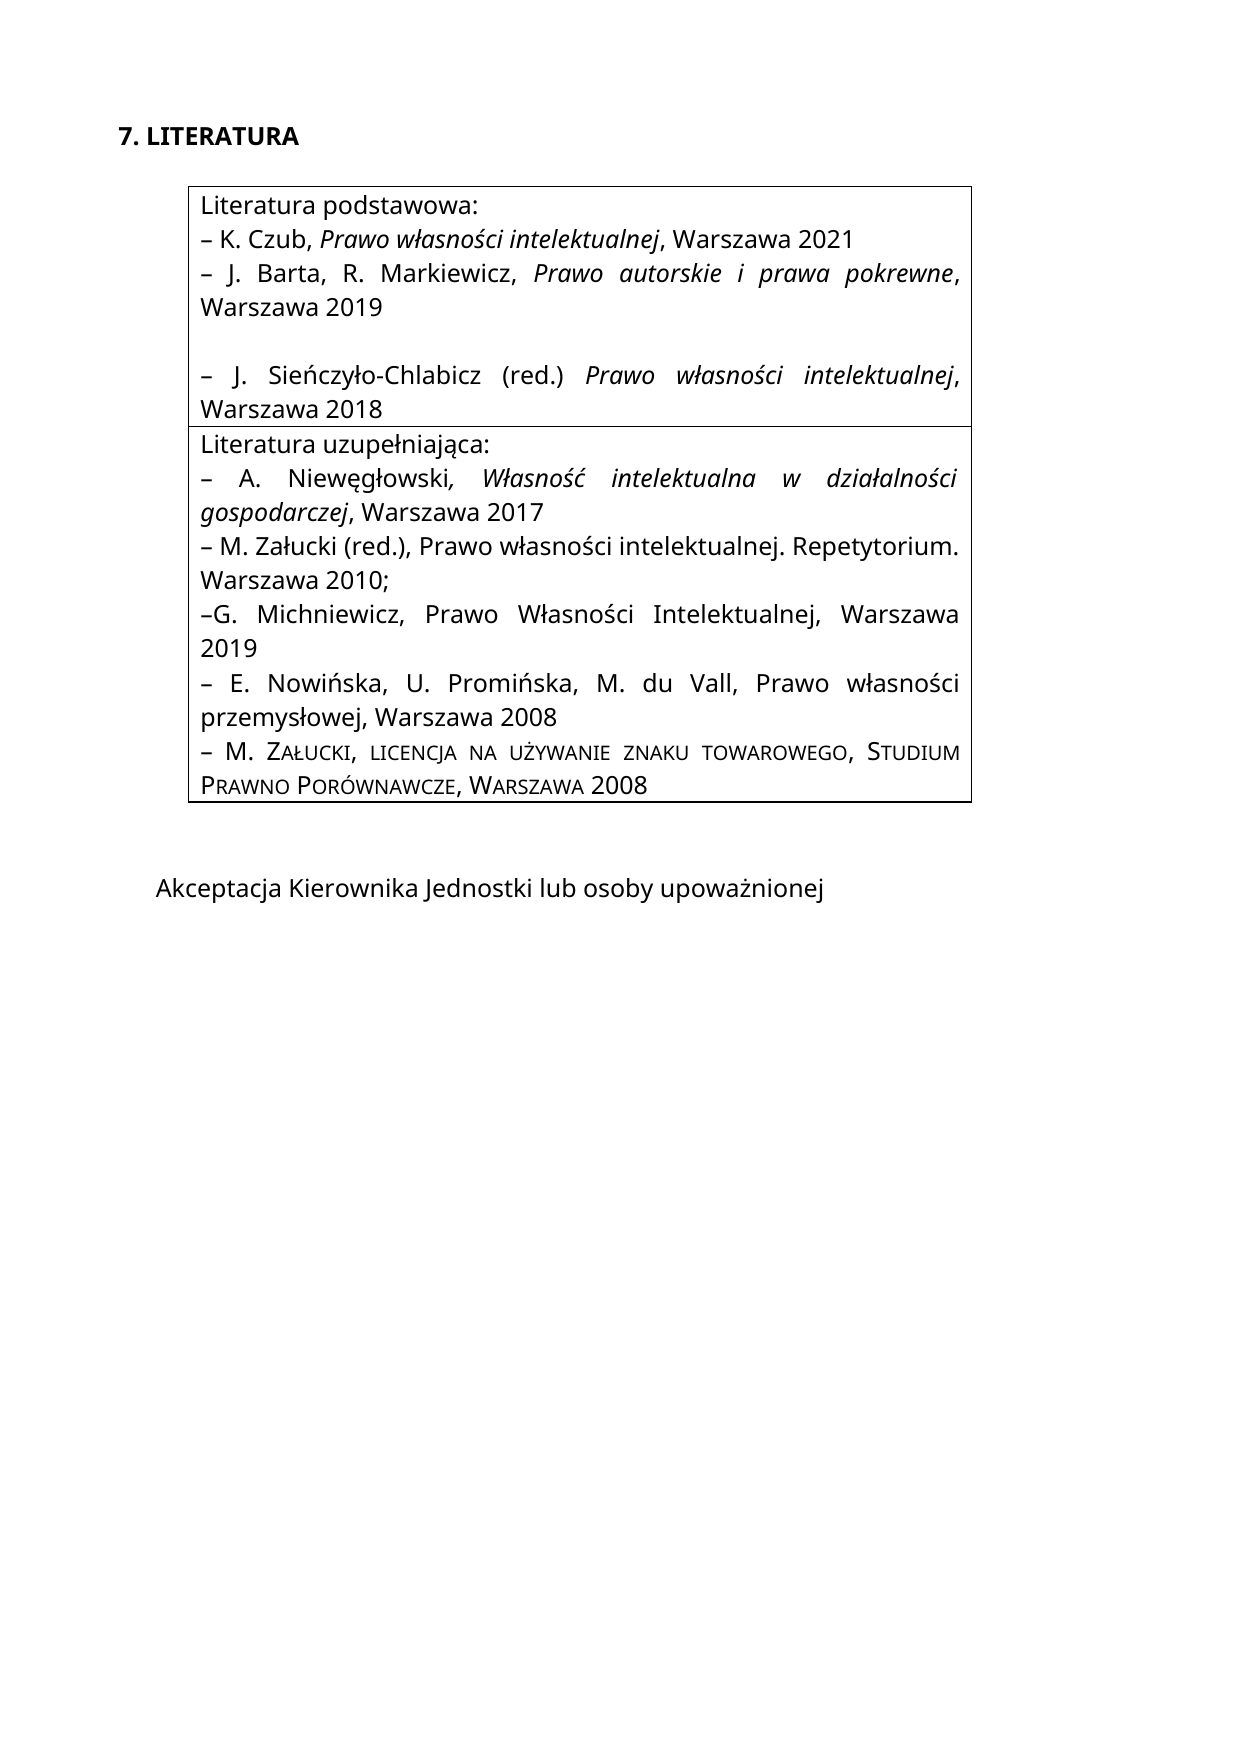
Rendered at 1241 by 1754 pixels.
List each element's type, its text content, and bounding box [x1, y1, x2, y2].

table_header Literatura podstawowa: – K. Czub, Prawo własności intelektualnej, Warszawa 2021 – J. Barta, R. Markiewicz, Prawo autorskie i prawa pokrewne, Warszawa 2019 – J. Sieńczyło-Chlabicz (red.) Prawo własności intelektualnej, Warszawa 2018 [189, 187, 971, 426]
text 7. LITERATURA [118, 118, 1122, 152]
text Akceptacja Kierownika Jednostki lub osoby upoważnionej [156, 871, 1122, 905]
table_cell Literatura uzupełniająca: – A. Niewęgłowski, Własność intelektualna w działalności gospodarczej, Warszawa 2017 – M. Załucki (red.), Prawo własności intelektualnej. Repetytorium. Warszawa 2010; –G. Michniewicz, Prawo Własności Intelektualnej, Warszawa 2019 – E. Nowińska, U. Promińska, M. du Vall, Prawo własności przemysłowej, Warszawa 2008 – M. Załucki, licencja na używanie znaku towarowego, Studium Prawno Porównawcze, Warszawa 2008 [189, 427, 971, 801]
